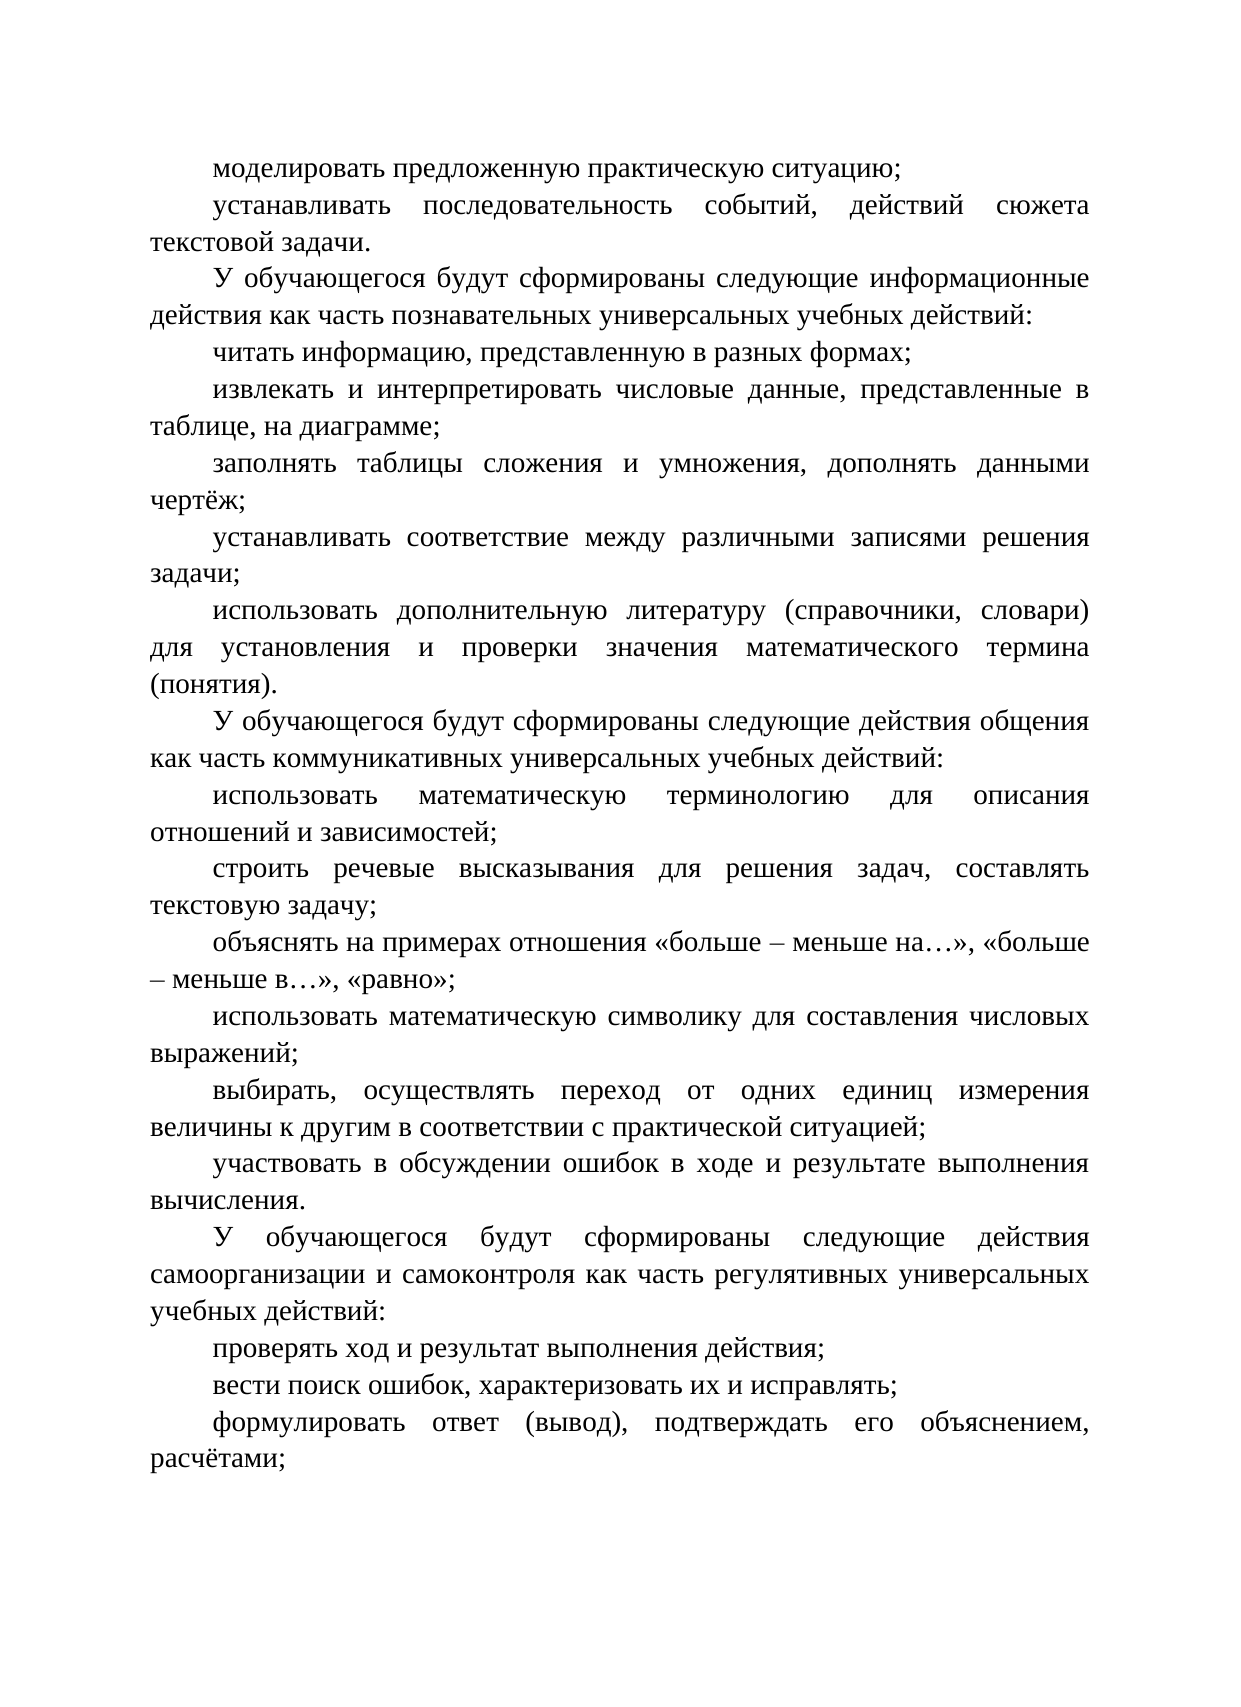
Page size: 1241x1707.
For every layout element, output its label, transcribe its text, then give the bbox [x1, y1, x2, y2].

text устанавливать соответствие между различными записями решения задачи; [150, 519, 1090, 589]
text У обучающегося будут сформированы следующие информационные действия как часть познавательных универсальных учебных действий: [150, 261, 1090, 331]
text моделировать предложенную практическую ситуацию; [150, 150, 1090, 183]
text заполнять таблицы сложения и умножения, дополнять данными чертёж; [150, 445, 1090, 515]
text использовать математическую символику для составления числовых выражений; [150, 998, 1090, 1068]
text вести поиск ошибок, характеризовать их и исправлять; [150, 1367, 1090, 1400]
text участвовать в обсуждении ошибок в ходе и результате выполнения вычисления. [150, 1146, 1090, 1216]
text читать информацию, представленную в разных формах; [150, 334, 1090, 368]
text строить речевые высказывания для решения задач, составлять текстовую задачу; [150, 851, 1090, 921]
text У обучающегося будут сформированы следующие действия самоорганизации и самоконтроля как часть регулятивных универсальных учебных действий: [150, 1219, 1090, 1327]
text проверять ход и результат выполнения действия; [150, 1330, 1090, 1363]
text использовать дополнительную литературу (справочники, словари) для установления и проверки значения математического термина (понятия). [150, 592, 1090, 700]
text У обучающегося будут сформированы следующие действия общения как часть коммуникативных универсальных учебных действий: [150, 703, 1090, 773]
text использовать математическую терминологию для описания отношений и зависимостей; [150, 777, 1090, 847]
text извлекать и интерпретировать числовые данные, представленные в таблице, на диаграмме; [150, 371, 1090, 442]
text формулировать ответ (вывод), подтверждать его объяснением, расчётами; [150, 1404, 1090, 1474]
text объяснять на примерах отношения «больше – меньше на…», «больше – меньше в…», «равно»; [150, 924, 1090, 995]
text выбирать, осуществлять переход от одних единиц измерения величины к другим в соответствии с практической ситуацией; [150, 1072, 1090, 1142]
text устанавливать последовательность событий, действий сюжета текстовой задачи. [150, 187, 1090, 257]
